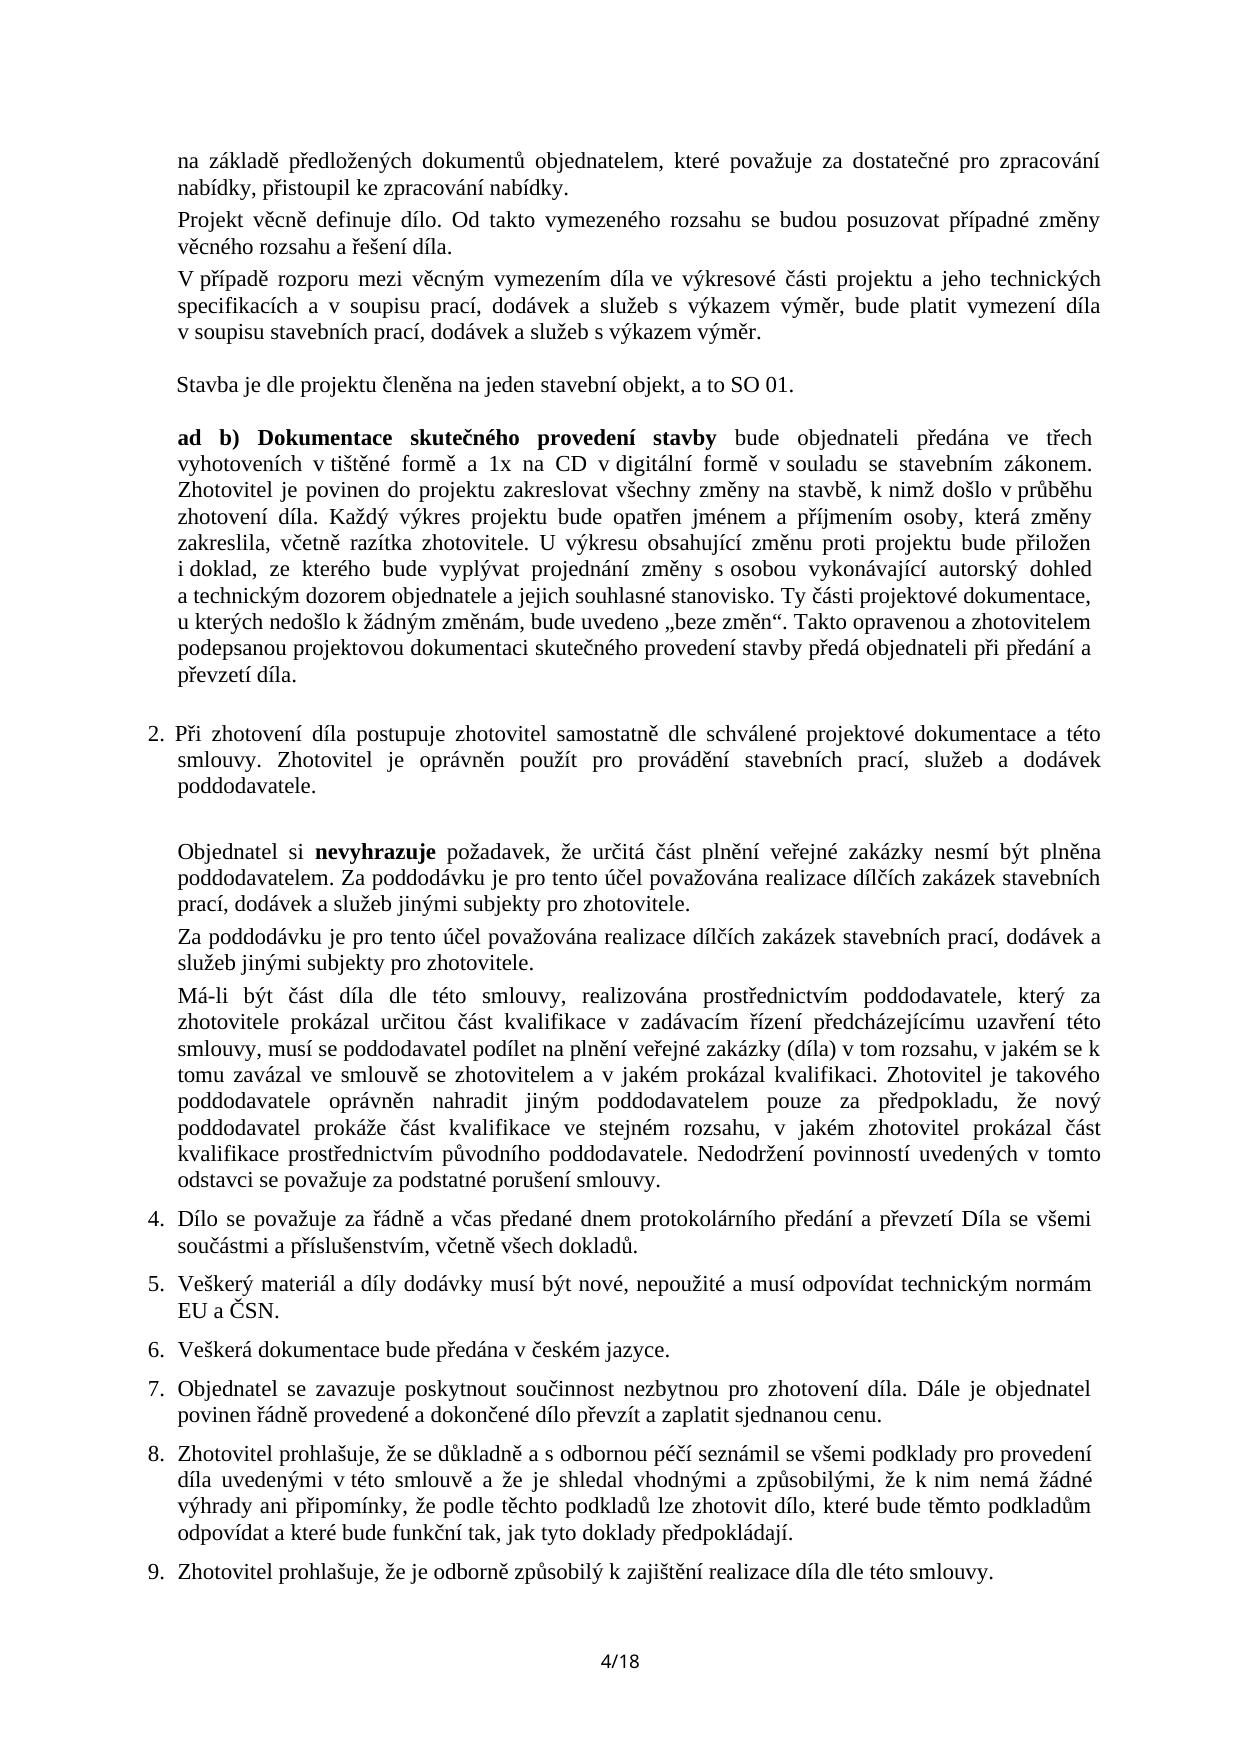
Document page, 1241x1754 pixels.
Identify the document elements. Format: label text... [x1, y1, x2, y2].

text Má-li být část díla dle této smlouvy, realizována prostřednictvím poddodavatele, který za zhotovitele prokázal určitou část kvalifikace v zadávacím řízení předcházejícímu uzavření této smlouvy, musí se poddodavatel podílet na plnění veřejné zakázky (díla) v tom rozsahu, v jakém se k tomu zavázal ve smlouvě se zhotovitelem a v jakém prokázal kvalifikaci. Zhotovitel je takového poddodavatele oprávněn nahradit jiným poddodavatelem pouze za předpokladu, že nový poddodavatel prokáže část kvalifikace ve stejném rozsahu, v jakém zhotovitel prokázal část kvalifikace prostřednictvím původního poddodavatele. Nedodržení povinností uvedených v tomto odstavci se považuje za podstatné porušení smlouvy. [177, 982, 1102, 1193]
text ad b) Dokumentace skutečného provedení stavby bude objednateli předána ve třech vyhotoveních v tištěné formě a 1x na CD v digitální formě v souladu se stavebním zákonem. Zhotovitel je povinen do projektu zakreslovat všechny změny na stavbě, k nimž došlo v průběhu zhotovení díla. Každý výkres projektu bude opatřen jménem a příjmením osoby, která změny zakreslila, včetně razítka zhotovitele. U výkresu obsahující změnu proti projektu bude přiložen i doklad, ze kterého bude vyplývat projednání změny s osobou vykonávající autorský dohled a technickým dozorem objednatele a jejich souhlasné stanovisko. Ty části projektové dokumentace, u kterých nedošlo k žádným změnám, bude uvedeno „beze změn“. Takto opravenou a zhotovitelem podepsanou projektovou dokumentaci skutečného provedení stavby předá objednateli při předání a převzetí díla. [177, 424, 1093, 687]
text V případě rozporu mezi věcným vymezením díla ve výkresové části projektu a jeho technických specifikacích a v soupisu prací, dodávek a služeb s výkazem výměr, bude platit vymezení díla v soupisu stavebních prací, dodávek a služeb s výkazem výměr. [177, 266, 1102, 344]
list Objednatel se zavazuje poskytnout součinnost nezbytnou pro zhotovení díla. Dále je objednatel povinen řádně provedené a dokončené dílo převzít a zaplatit sjednanou cenu. [148, 1374, 1093, 1427]
text 2. Při zhotovení díla postupuje zhotovitel samostatně dle schválené projektové dokumentace a této smlouvy. Zhotovitel je oprávněn použít pro provádění stavebních prací, služeb a dodávek poddodavatele. [148, 720, 1102, 799]
list Zhotovitel prohlašuje, že se důkladně a s odbornou péčí seznámil se všemi podklady pro provedení díla uvedenými v této smlouvě a že je shledal vhodnými a způsobilými, že k nim nemá žádné výhrady ani připomínky, že podle těchto podkladů lze zhotovit dílo, které bude těmto podkladům odpovídat a které bude funkční tak, jak tyto doklady předpokládají. [148, 1440, 1093, 1545]
text Stavba je dle projektu členěna na jeden stavební objekt, a to SO 01. [148, 371, 1102, 397]
list Veškerý materiál a díly dodávky musí být nové, nepoužité a musí odpovídat technickým normám EU a ČSN. [148, 1271, 1093, 1323]
list Dílo se považuje za řádně a včas předané dnem protokolárního předání a převzetí Díla se všemi součástmi a příslušenstvím, včetně všech dokladů. [148, 1205, 1093, 1258]
list Zhotovitel prohlašuje, že je odborně způsobilý k zajištění realizace díla dle této smlouvy. [148, 1558, 1093, 1584]
text Projekt věcně definuje dílo. Od takto vymezeného rozsahu se budou posuzovat případné změny věcného rozsahu a řešení díla. [177, 207, 1102, 259]
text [177, 148, 1102, 200]
text Objednatel si nevyhrazuje požadavek, že určitá část plnění veřejné zakázky nesmí být plněna poddodavatelem. Za poddodávku je pro tento účel považována realizace dílčích zakázek stavebních prací, dodávek a služeb jinými subjekty pro zhotovitele. [177, 838, 1102, 917]
list Veškerá dokumentace bude předána v českém jazyce. [148, 1336, 1093, 1362]
text Za poddodávku je pro tento účel považována realizace dílčích zakázek stavebních prací, dodávek a služeb jinými subjekty pro zhotovitele. [177, 923, 1102, 976]
